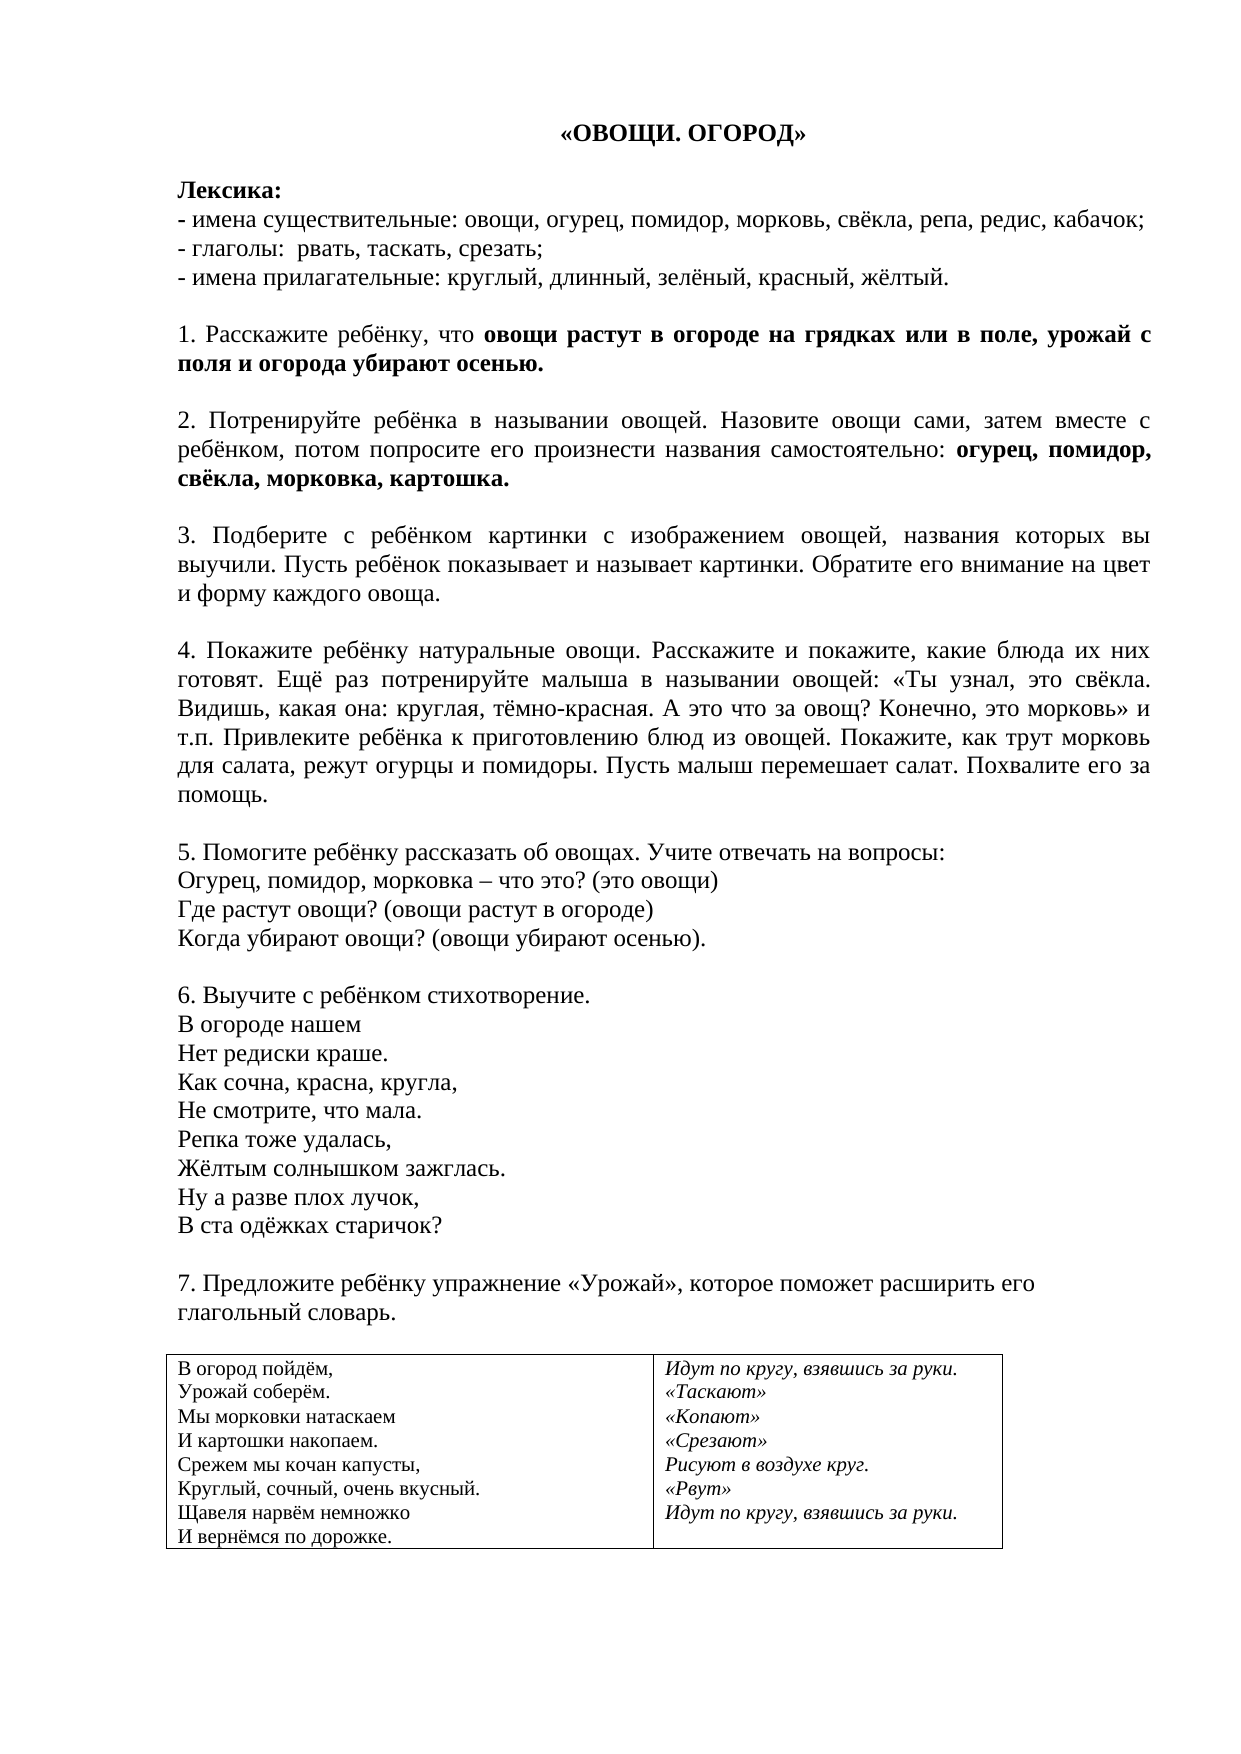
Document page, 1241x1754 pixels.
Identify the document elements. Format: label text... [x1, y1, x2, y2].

text Где растут овощи? (овощи растут в огороде) [177, 894, 1152, 923]
text 4. Покажите ребёнку натуральные овощи. Расскажите и покажите, какие блюда их них готовят. Ещё раз потренируйте малыша в назывании овощей: «Ты узнал, это свёкла. Видишь, какая она: круглая, тёмно-красная. А это что за овощ? Конечно, это морковь» и т.п. Привлеките ребёнка к приготовлению блюд из овощей. Покажите, как трут морковь для салата, режут огурцы и помидоры. Пусть малыш перемешает салат. Похвалите его за помощь. [177, 636, 1152, 808]
text В огороде нашем [177, 1009, 1152, 1038]
text Огурец, помидор, морковка – что это? (это овощи) [177, 866, 1152, 894]
text Когда убирают овощи? (овощи убирают осенью). [177, 923, 1152, 952]
text Репка тоже удалась, [177, 1124, 1152, 1153]
text Не смотрите, что мала. [177, 1096, 1152, 1124]
text - имена прилагательные: круглый, длинный, зелёный, красный, жёлтый. [177, 262, 1152, 291]
text 6. Выучите с ребёнком стихотворение. [177, 981, 1152, 1009]
text 2. Потренируйте ребёнка в назывании овощей. Назовите овощи сами, затем вместе с ребёнком, потом попросите его произнести названия самостоятельно: огурец, помидор, свёкла, морковка, картошка. [177, 406, 1152, 492]
text Как сочна, красна, кругла, [177, 1067, 1152, 1096]
text Нет редиски краше. [177, 1038, 1152, 1067]
table_header В огород пойдём, Урожай соберём. Мы морковки натаскаем И картошки накопаем. Срежем мы кочан капусты, Круглый, сочный, очень вкусный. Щавеля нарвём немножко И вернёмся по дорожке. [167, 1355, 653, 1548]
text Жёлтым солнышком зажглась. [177, 1153, 1152, 1182]
text 1. Расскажите ребёнку, что овощи растут в огороде на грядках или в поле, урожай с поля и огорода убирают осенью. [177, 319, 1152, 377]
text Ну а разве плох лучок, [177, 1182, 1152, 1211]
table_header Идут по кругу, взявшись за руки. «Таскают» «Копают» «Срезают» Рисуют в воздухе круг. «Рвут» Идут по кругу, взявшись за руки. [654, 1355, 1002, 1548]
text Лексика: [177, 176, 1152, 204]
text - глаголы: рвать, таскать, срезать; [177, 233, 1152, 262]
text В ста одёжках старичок? [177, 1211, 1152, 1239]
text 3. Подберите с ребёнком картинки с изображением овощей, названия которых вы выучили. Пусть ребёнок показывает и называет картинки. Обратите его внимание на цвет и форму каждого овоща. [177, 521, 1152, 607]
text «ОВОЩИ. ОГОРОД» [215, 118, 1152, 147]
text - имена существительные: овощи, огурец, помидор, морковь, свёкла, репа, редис, кабачок; [177, 204, 1152, 233]
text 7. Предложите ребёнку упражнение «Урожай», которое поможет расширить его глагольный словарь. [177, 1268, 1152, 1326]
text 5. Помогите ребёнку рассказать об овощах. Учите отвечать на вопросы: [177, 837, 1152, 866]
